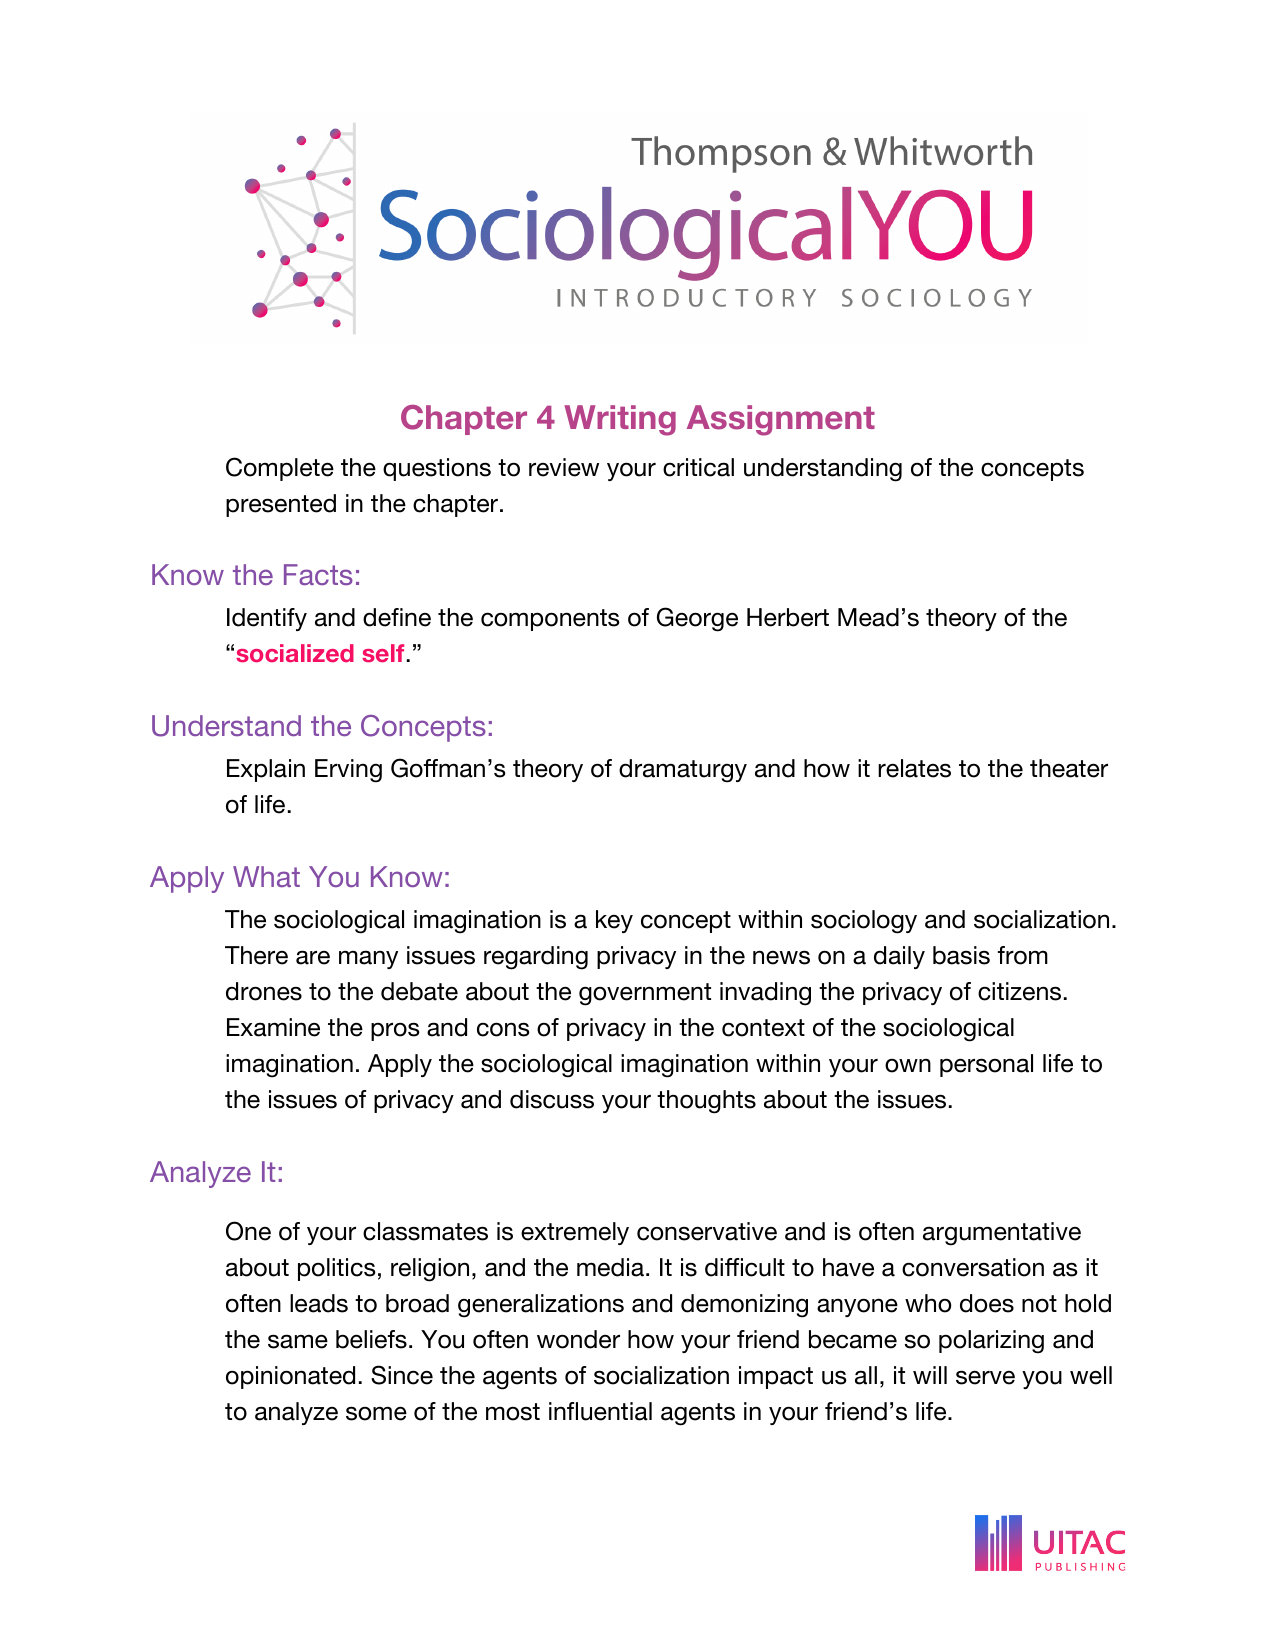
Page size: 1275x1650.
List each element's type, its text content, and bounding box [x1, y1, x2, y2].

text Identify and define the components of George Herbert Mead’s theory of the “socialized self.” [225, 602, 1125, 670]
subtitle Know the Facts: [150, 557, 1125, 594]
text One of your classmates is extremely conservative and is often argumentative about politics, religion, and the media. It is difficult to have a conversation as it often leads to broad generalizations and demonizing anyone who does not hold the same beliefs. You often wonder how your friend became so polarizing and opinionated. Since the agents of socialization impact us all, it will serve you well to analyze some of the most influential agents in your friend’s life. [225, 1216, 1125, 1428]
picture [975, 1515, 1125, 1571]
subtitle Analyze It: [150, 1154, 1125, 1191]
text Complete the questions to review your critical understanding of the concepts presented in the chapter. [225, 452, 1125, 519]
picture [187, 112, 1088, 348]
subtitle Understand the Concepts: [150, 708, 1125, 745]
subtitle Chapter 4 Writing Assignment [150, 397, 1125, 439]
text The sociological imagination is a key concept within sociology and socialization. There are many issues regarding privacy in the news on a daily basis from drones to the debate about the government invading the privacy of citizens. Examine the pros and cons of privacy in the context of the sociological imagination. Apply the sociological imagination within your own personal life to the issues of privacy and discuss your thoughts about the issues. [225, 904, 1125, 1116]
text Explain Erving Goffman’s theory of dramaturgy and how it relates to the theater of life. [225, 753, 1125, 821]
subtitle Apply What You Know: [150, 859, 1125, 895]
